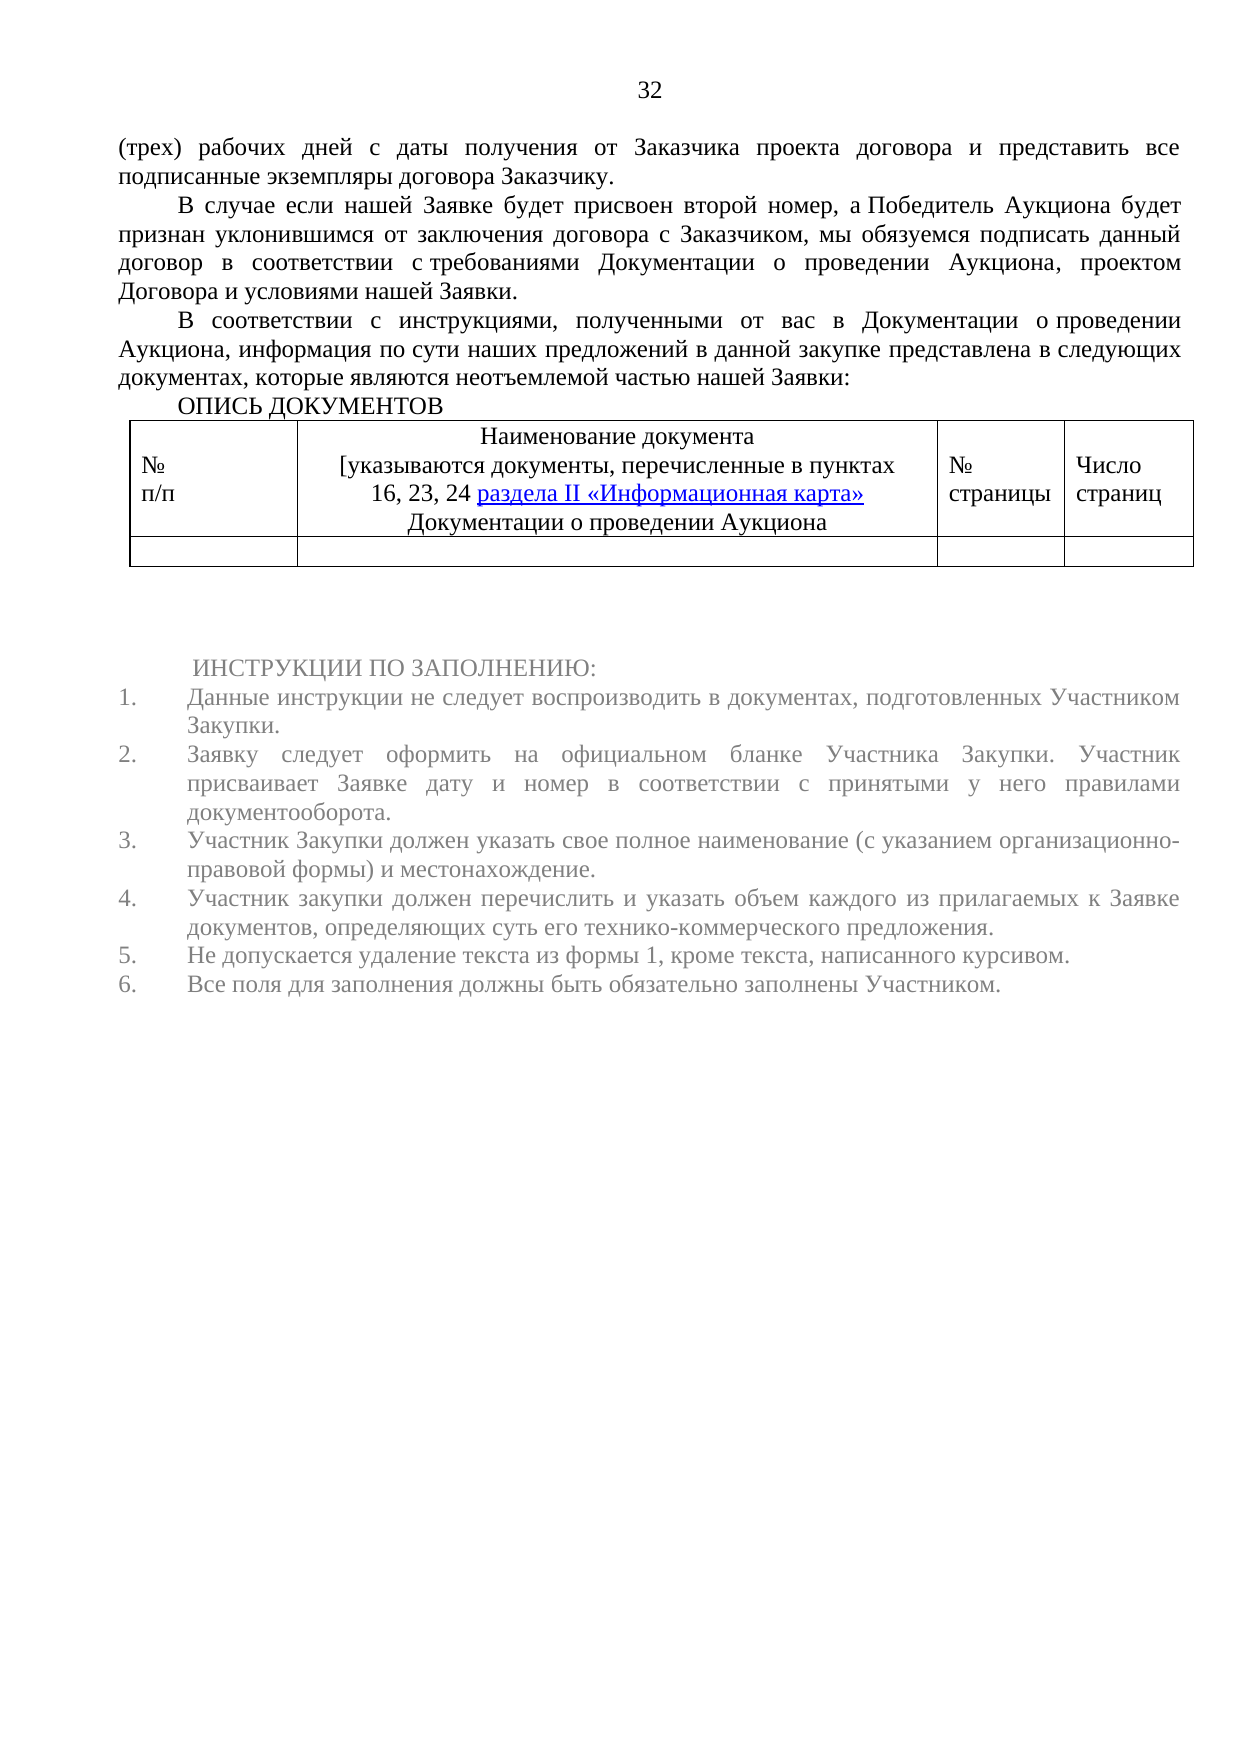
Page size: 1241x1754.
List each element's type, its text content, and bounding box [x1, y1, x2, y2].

text ОПИСЬ ДОКУМЕНТОВ [118, 391, 1181, 420]
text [118, 132, 1181, 190]
table_header Число страниц [1065, 421, 1193, 536]
text ИНСТРУКЦИИ ПО ЗАПОЛНЕНИЮ: [118, 653, 1181, 682]
table_header № п/п [131, 421, 297, 536]
text В соответствии с инструкциями, полученными от вас в Документации о проведении Аукциона, информация по сути наших предложений в данной закупке представлена в следующих документах, которые являются неотъемлемой частью нашей Заявки: [118, 305, 1181, 391]
list Заявку следует оформить на официальном бланке Участника Закупки. Участник присваивает Заявке дату и номер в соответствии с принятыми у него правилами документооборота. [118, 739, 1181, 826]
table_cell [131, 537, 297, 566]
list Участник закупки должен перечислить и указать объем каждого из прилагаемых к Заявке документов, определяющих суть его технико-коммерческого предложения. [118, 883, 1181, 941]
list Данные инструкции не следует воспроизводить в документах, подготовленных Участником Закупки. [118, 682, 1181, 739]
list Не допускается удаление текста из формы 1, кроме текста, написанного курсивом. [118, 941, 1181, 969]
table_cell [1065, 537, 1193, 566]
table_cell [938, 537, 1064, 566]
text В случае если нашей Заявке будет присвоен второй номер, а Победитель Аукциона будет признан уклонившимся от заключения договора с Заказчиком, мы обязуемся подписать данный договор в соответствии с требованиями Документации о проведении Аукциона, проектом Договора и условиями нашей Заявки. [118, 190, 1181, 305]
table_cell [298, 537, 937, 566]
list Участник Закупки должен указать свое полное наименование (с указанием организационно-правовой формы) и местонахождение. [118, 826, 1181, 883]
list Все поля для заполнения должны быть обязательно заполнены Участником. [118, 969, 1181, 998]
table_header № страницы [938, 421, 1064, 536]
table_header Наименование документа [указываются документы, перечисленные в пунктах 16, 23, 24 раздела II «Информационная карта» Документации о проведении Аукциона [298, 421, 937, 536]
